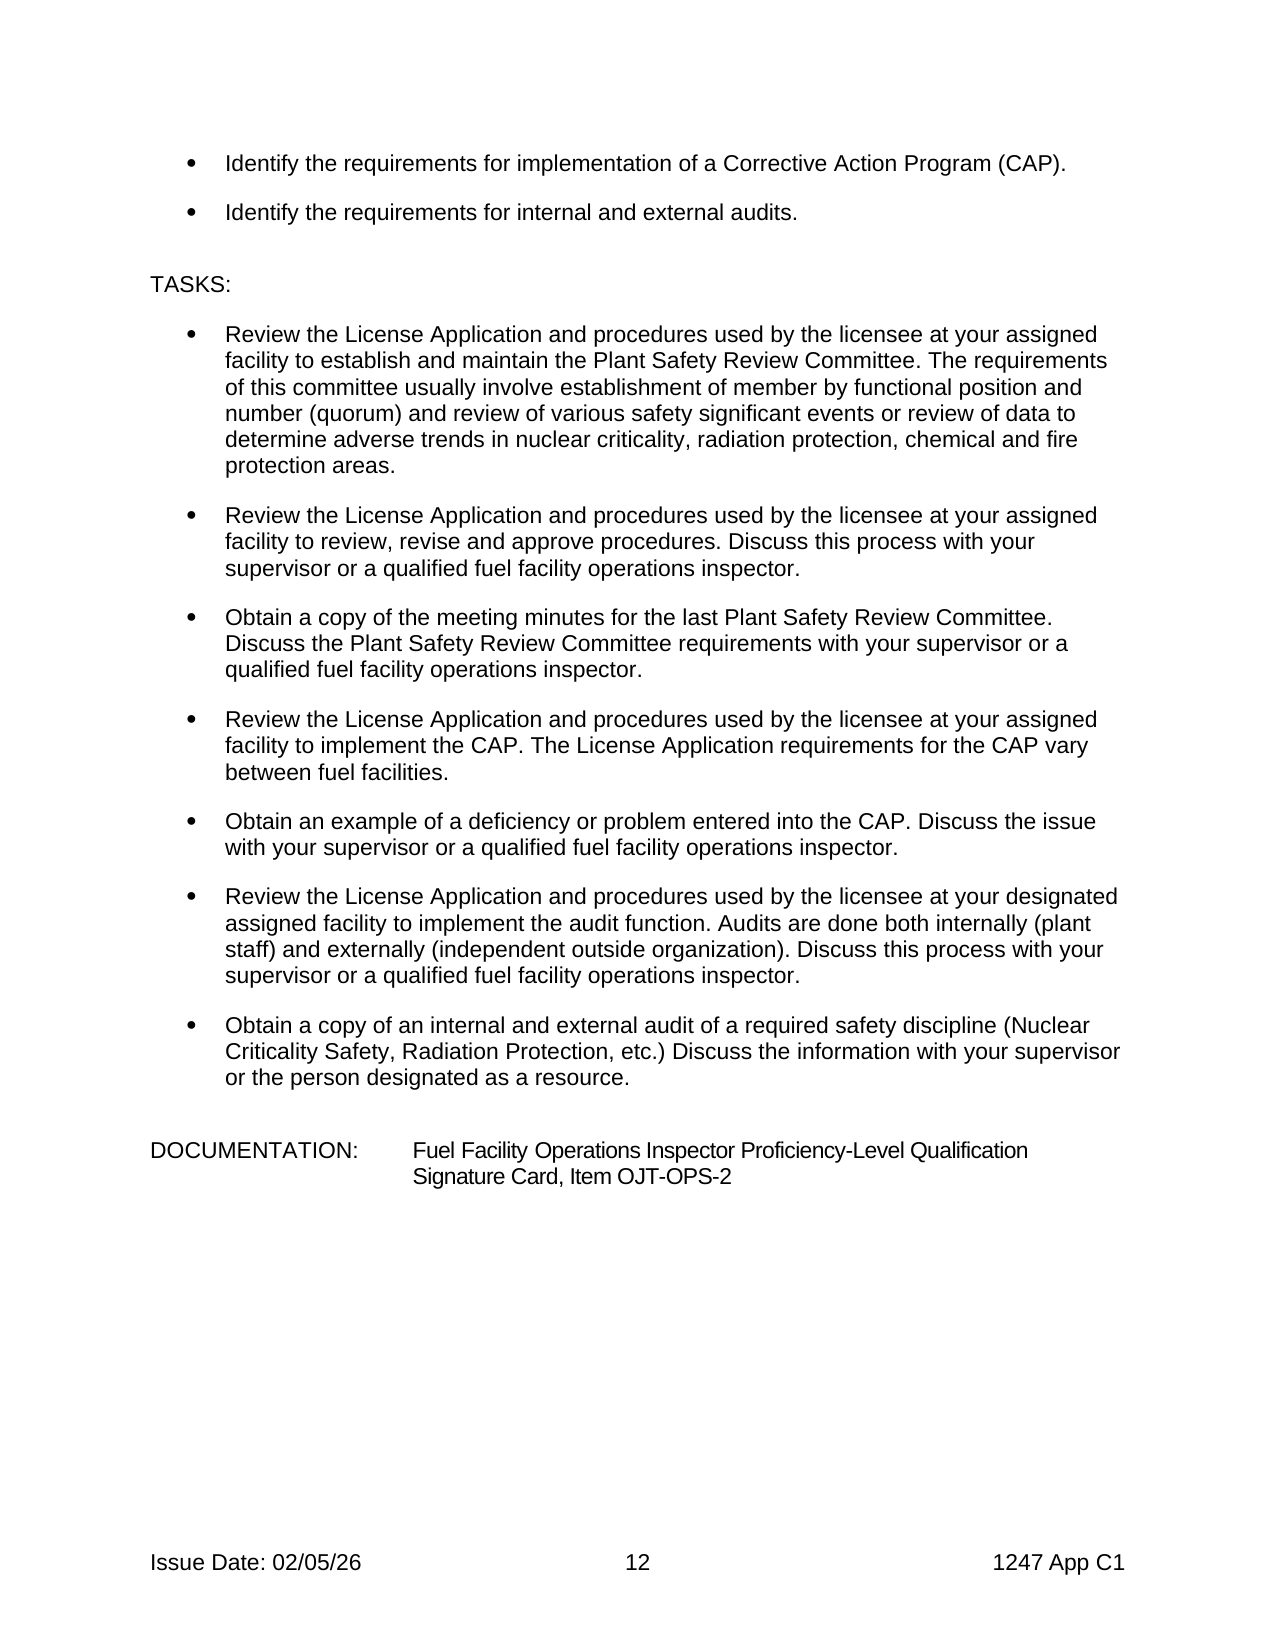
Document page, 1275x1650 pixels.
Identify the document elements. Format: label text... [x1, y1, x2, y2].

list Obtain a copy of an internal and external audit of a required safety discipline (Nuclear Criticality Safety, Radiation Protection, etc.) Discuss the information with your supervisor or the person designated as a resource. [187, 1012, 1125, 1091]
list Identify the requirements for implementation of a Corrective Action Program (CAP). [187, 150, 1125, 176]
list Review the License Application and procedures used by the licensee at your assigned facility to review, revise and approve procedures. Discuss this process with your supervisor or a qualified fuel facility operations inspector. [187, 502, 1125, 581]
list Review the License Application and procedures used by the licensee at your assigned facility to establish and maintain the Plant Safety Review Committee. The requirements of this committee usually involve establishment of member by functional position and number (quorum) and review of various safety significant events or review of data to determine adverse trends in nuclear criticality, radiation protection, chemical and fire protection areas. [187, 321, 1125, 479]
list Review the License Application and procedures used by the licensee at your designated assigned facility to implement the audit function. Audits are done both internally (plant staff) and externally (independent outside organization). Discuss this process with your supervisor or a qualified fuel facility operations inspector. [187, 883, 1125, 989]
subtitle TASKS: [150, 271, 1125, 298]
list Obtain a copy of the meeting minutes for the last Plant Safety Review Committee. Discuss the Plant Safety Review Committee requirements with your supervisor or a qualified fuel facility operations inspector. [187, 604, 1125, 683]
list Obtain an example of a deficiency or problem entered into the CAP. Discuss the issue with your supervisor or a qualified fuel facility operations inspector. [187, 808, 1125, 860]
list Identify the requirements for internal and external audits. [187, 199, 1125, 226]
list Review the License Application and procedures used by the licensee at your assigned facility to implement the CAP. The License Application requirements for the CAP vary between fuel facilities. [187, 706, 1125, 785]
subtitle DOCUMENTATION: Fuel Facility Operations Inspector Proficiency-Level Qualification Signature Card, Item OJT-OPS-2 [150, 1137, 1125, 1189]
